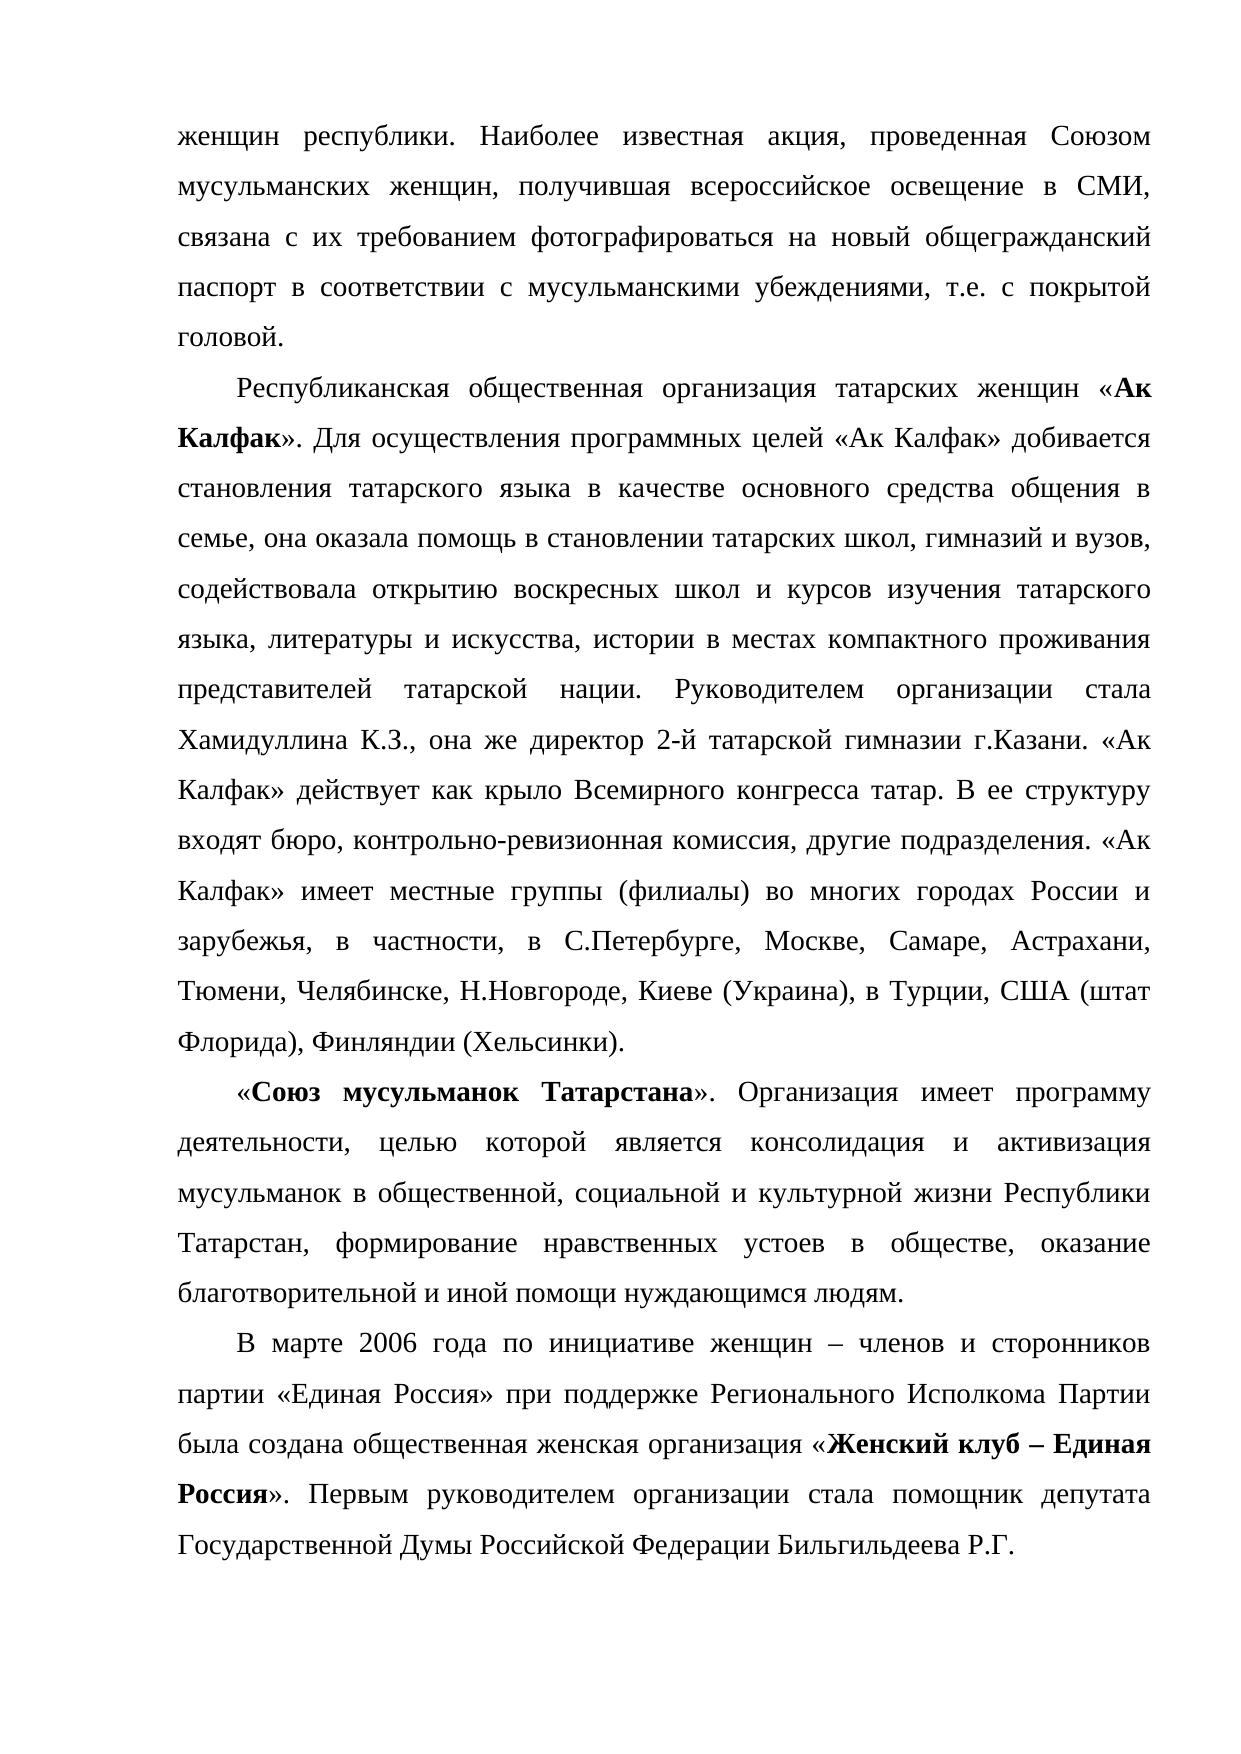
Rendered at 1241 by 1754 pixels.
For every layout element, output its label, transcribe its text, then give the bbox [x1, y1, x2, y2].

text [177, 118, 1152, 353]
text В марте 2006 года по инициативе женщин – членов и сторонников партии «Единая Россия» при поддержке Регионального Исполкома Партии была создана общественная женская организация «Женский клуб – Единая Россия». Первым руководителем организации стала помощник депутата Государственной Думы Российской Федерации Бильгильдеева Р.Г. [177, 1326, 1152, 1560]
text Республиканская общественная организация татарских женщин «Ак Калфак». Для осуществления программных целей «Ак Калфак» добивается становления татарского языка в качестве основного средства общения в семье, она оказала помощь в становлении татарских школ, гимназий и вузов, содействовала открытию воскресных школ и курсов изучения татарского языка, литературы и искусства, истории в местах компактного проживания представителей татарской нации. Руководителем организации стала Хамидуллина К.З., она же директор 2-й татарской гимназии г.Казани. «Ак Калфак» действует как крыло Всемирного конгресса татар. В ее структуру входят бюро, контрольно-ревизионная комиссия, другие подразделения. «Ак Калфак» имеет местные группы (филиалы) во многих городах России и зарубежья, в частности, в С.Петербурге, Москве, Самаре, Астрахани, Тюмени, Челябинске, Н.Новгороде, Киеве (Украина), в Турции, США (штат Флорида), Финляндии (Хельсинки). [177, 370, 1152, 1057]
text «Союз мусульманок Татарстана». Организация имеет программу деятельности, целью которой является консолидация и активизация мусульманок в общественной, социальной и культурной жизни Республики Татарстан, формирование нравственных устоев в обществе, оказание благотворительной и иной помощи нуждающимся людям. [177, 1074, 1152, 1309]
